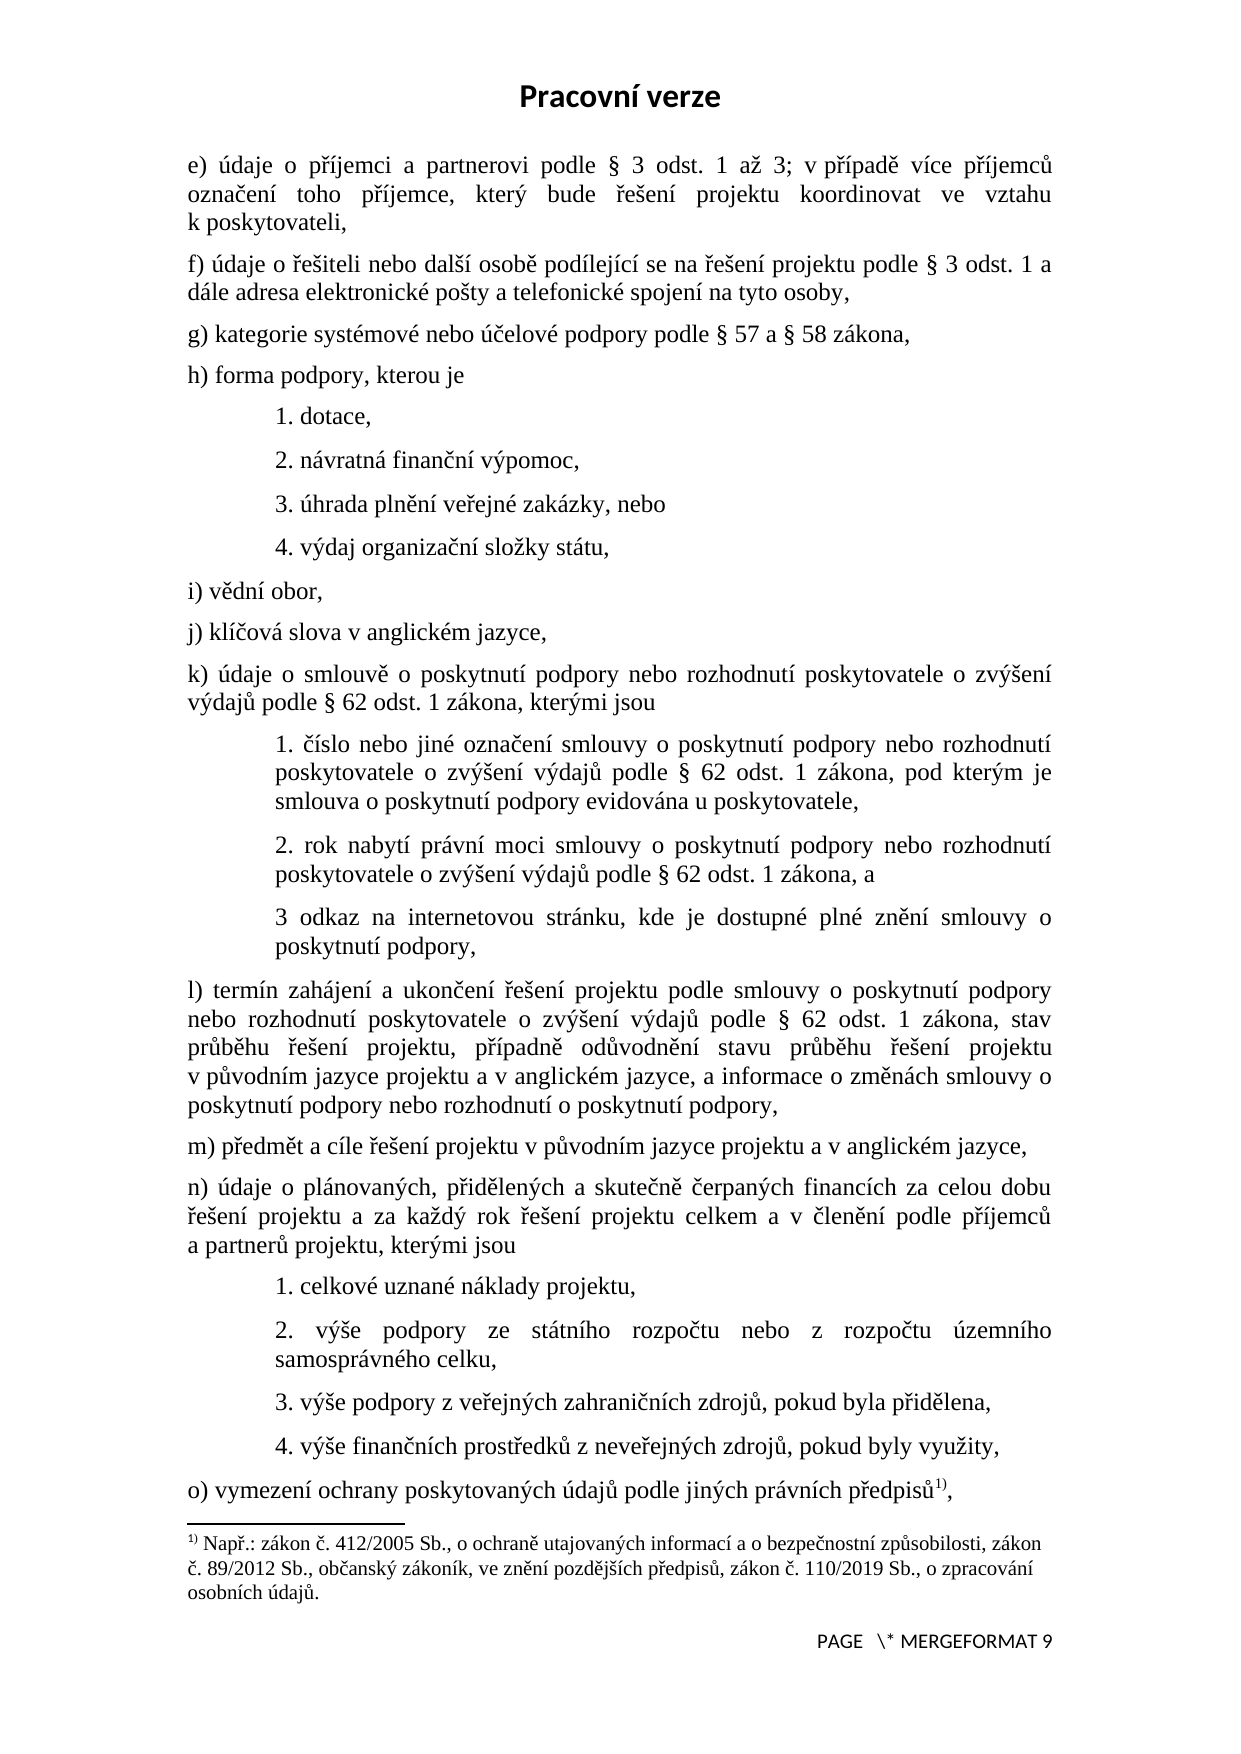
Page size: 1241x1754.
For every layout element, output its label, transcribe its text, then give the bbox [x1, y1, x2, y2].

text 2. výše podpory ze státního rozpočtu nebo z rozpočtu územního samosprávného celku, [275, 1315, 1053, 1372]
text f) údaje o řešiteli nebo další osobě podílející se na řešení projektu podle § 3 odst. 1 a dále adresa elektronické pošty a telefonické spojení na tyto osoby, [187, 249, 1053, 306]
text 4. výdaj organizační složky státu, [275, 532, 1053, 561]
text m) předmět a cíle řešení projektu v původním jazyce projektu a v anglickém jazyce, [187, 1131, 1053, 1160]
text n) údaje o plánovaných, přidělených a skutečně čerpaných financích za celou dobu řešení projektu a za každý rok řešení projektu celkem a v členění podle příjemců a partnerů projektu, kterými jsou [187, 1172, 1053, 1259]
text 3 odkaz na internetovou stránku, kde je dostupné plné znění smlouvy o poskytnutí podpory, [275, 902, 1053, 960]
text e) údaje o příjemci a partnerovi podle § 3 odst. 1 až 3; v případě více příjemců označení toho příjemce, který bude řešení projektu koordinovat ve vztahu k poskytovateli, [187, 150, 1053, 236]
text 3. úhrada plnění veřejné zakázky, nebo [275, 489, 1053, 517]
text 2. návratná finanční výpomoc, [275, 445, 1053, 474]
text i) vědní obor, [187, 576, 1053, 605]
text k) údaje o smlouvě o poskytnutí podpory nebo rozhodnutí poskytovatele o zvýšení výdajů podle § 62 odst. 1 zákona, kterými jsou [187, 659, 1053, 716]
text h) forma podpory, kterou je [187, 360, 1053, 389]
text o) vymezení ochrany poskytovaných údajů podle jiných právních předpisů), [187, 1475, 1053, 1504]
text 1. celkové uznané náklady projektu, [275, 1271, 1053, 1300]
text l) termín zahájení a ukončení řešení projektu podle smlouvy o poskytnutí podpory nebo rozhodnutí poskytovatele o zvýšení výdajů podle § 62 odst. 1 zákona, stav průběhu řešení projektu, případně odůvodnění stavu průběhu řešení projektu v původním jazyce projektu a v anglickém jazyce, a informace o změnách smlouvy o poskytnutí podpory nebo rozhodnutí o poskytnutí podpory, [187, 975, 1053, 1119]
text j) klíčová slova v anglickém jazyce, [187, 617, 1053, 646]
text 1. číslo nebo jiné označení smlouvy o poskytnutí podpory nebo rozhodnutí poskytovatele o zvýšení výdajů podle § 62 odst. 1 zákona, pod kterým je smlouva o poskytnutí podpory evidována u poskytovatele, [275, 729, 1053, 815]
text g) kategorie systémové nebo účelové podpory podle § 57 a § 58 zákona, [187, 319, 1053, 347]
text 1. dotace, [275, 401, 1053, 430]
text 2. rok nabytí právní moci smlouvy o poskytnutí podpory nebo rozhodnutí poskytovatele o zvýšení výdajů podle § 62 odst. 1 zákona, a [275, 830, 1053, 887]
text 4. výše finančních prostředků z neveřejných zdrojů, pokud byly využity, [275, 1431, 1053, 1460]
text 3. výše podpory z veřejných zahraničních zdrojů, pokud byla přidělena, [275, 1387, 1053, 1416]
